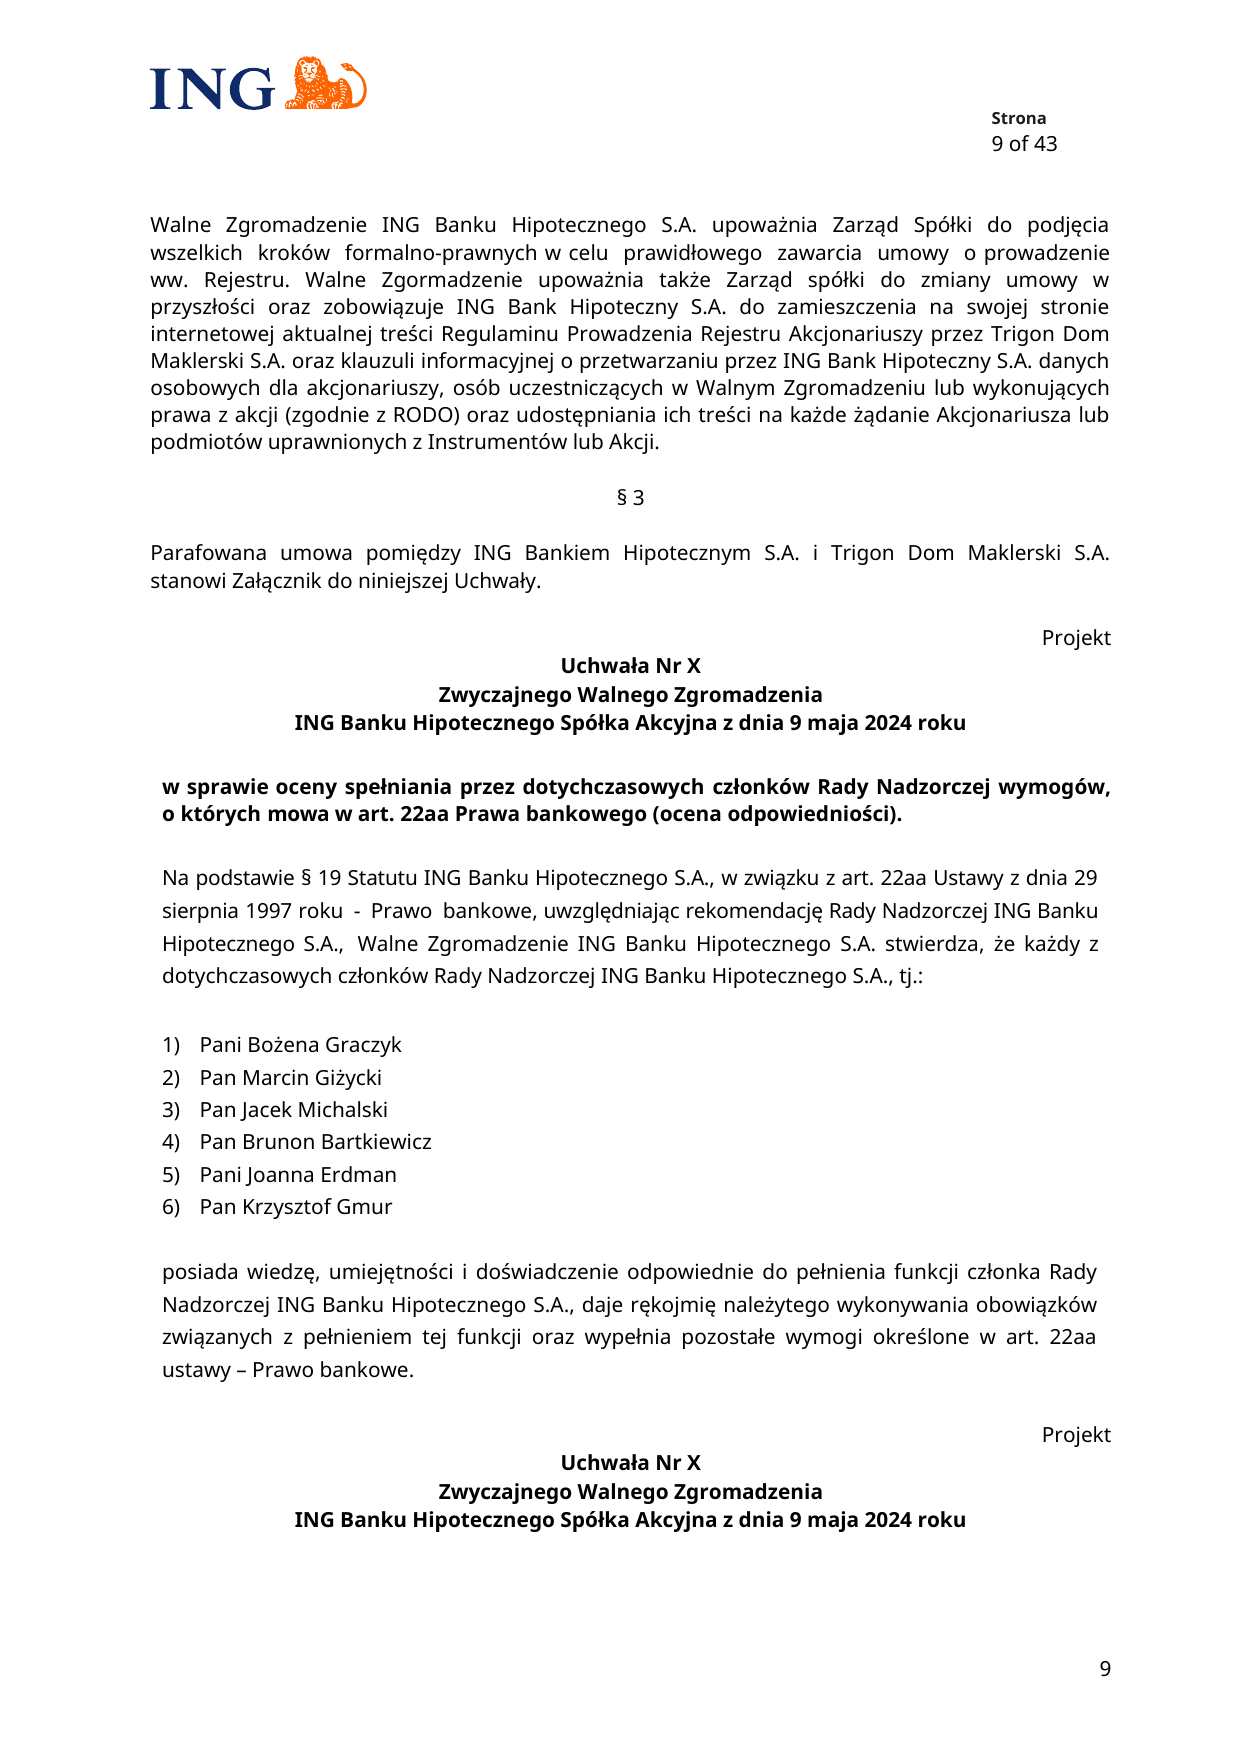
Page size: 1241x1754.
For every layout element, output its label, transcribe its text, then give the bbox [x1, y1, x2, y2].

text ING Banku Hipotecznego Spółka Akcyjna z dnia 9 maja 2024 roku [150, 708, 1111, 737]
text Uchwała Nr X [150, 1448, 1111, 1477]
text Projekt [150, 1420, 1111, 1448]
list Pani Joanna Erdman [162, 1160, 1111, 1188]
text w sprawie oceny spełniania przez dotychczasowych członków Rady Nadzorczej wymogów, o których mowa w art. 22aa Prawa bankowego (ocena odpowiedniości). [162, 773, 1111, 827]
list Pani Bożena Graczyk [162, 1030, 1111, 1059]
text posiada wiedzę, umiejętności i doświadczenie odpowiednie do pełnienia funkcji członka Rady Nadzorczej ING Banku Hipotecznego S.A., daje rękojmię należytego wykonywania obowiązków związanych z pełnieniem tej funkcji oraz wypełnia pozostałe wymogi określone w art. 22aa ustawy – Prawo bankowe. [162, 1257, 1098, 1383]
list Pan Brunon Bartkiewicz [162, 1127, 1111, 1156]
text § 3 [150, 483, 1111, 511]
text Zwyczajnego Walnego Zgromadzenia [150, 1477, 1111, 1505]
text ING Banku Hipotecznego Spółka Akcyjna z dnia 9 maja 2024 roku [150, 1505, 1111, 1534]
text Parafowana umowa pomiędzy ING Bankiem Hipotecznym S.A. i Trigon Dom Maklerski S.A. stanowi Załącznik do niniejszej Uchwały. [150, 538, 1111, 594]
text Uchwała Nr X [150, 651, 1111, 680]
list Pan Marcin Giżycki [162, 1063, 1111, 1091]
list Pan Krzysztof Gmur [162, 1192, 1111, 1221]
text Zwyczajnego Walnego Zgromadzenia [150, 680, 1111, 708]
text Na podstawie § 19 Statutu ING Banku Hipotecznego S.A., w związku z art. 22aa Ustawy z dnia 29 sierpnia 1997 roku - Prawo bankowe, uwzględniając rekomendację Rady Nadzorczej ING Banku Hipotecznego S.A., Walne Zgromadzenie ING Banku Hipotecznego S.A. stwierdza, że każdy z dotychczasowych członków Rady Nadzorczej ING Banku Hipotecznego S.A., tj.: [162, 863, 1099, 990]
text Walne Zgromadzenie ING Banku Hipotecznego S.A. upoważnia Zarząd Spółki do podjęcia wszelkich kroków formalno-prawnych w celu prawidłowego zawarcia umowy o prowadzenie ww. Rejestru. Walne Zgormadzenie upoważnia także Zarząd spółki do zmiany umowy w przyszłości oraz zobowiązuje ING Bank Hipoteczny S.A. do zamieszczenia na swojej stronie internetowej aktualnej treści Regulaminu Prowadzenia Rejestru Akcjonariuszy przez Trigon Dom Maklerski S.A. oraz klauzuli informacyjnej o przetwarzaniu przez ING Bank Hipoteczny S.A. danych osobowych dla akcjonariuszy, osób uczestniczących w Walnym Zgromadzeniu lub wykonujących prawa z akcji (zgodnie z RODO) oraz udostępniania ich treści na każde żądanie Akcjonariusza lub podmiotów uprawnionych z Instrumentów lub Akcji. [150, 211, 1111, 455]
text Projekt [150, 623, 1111, 651]
list Pan Jacek Michalski [162, 1095, 1111, 1123]
